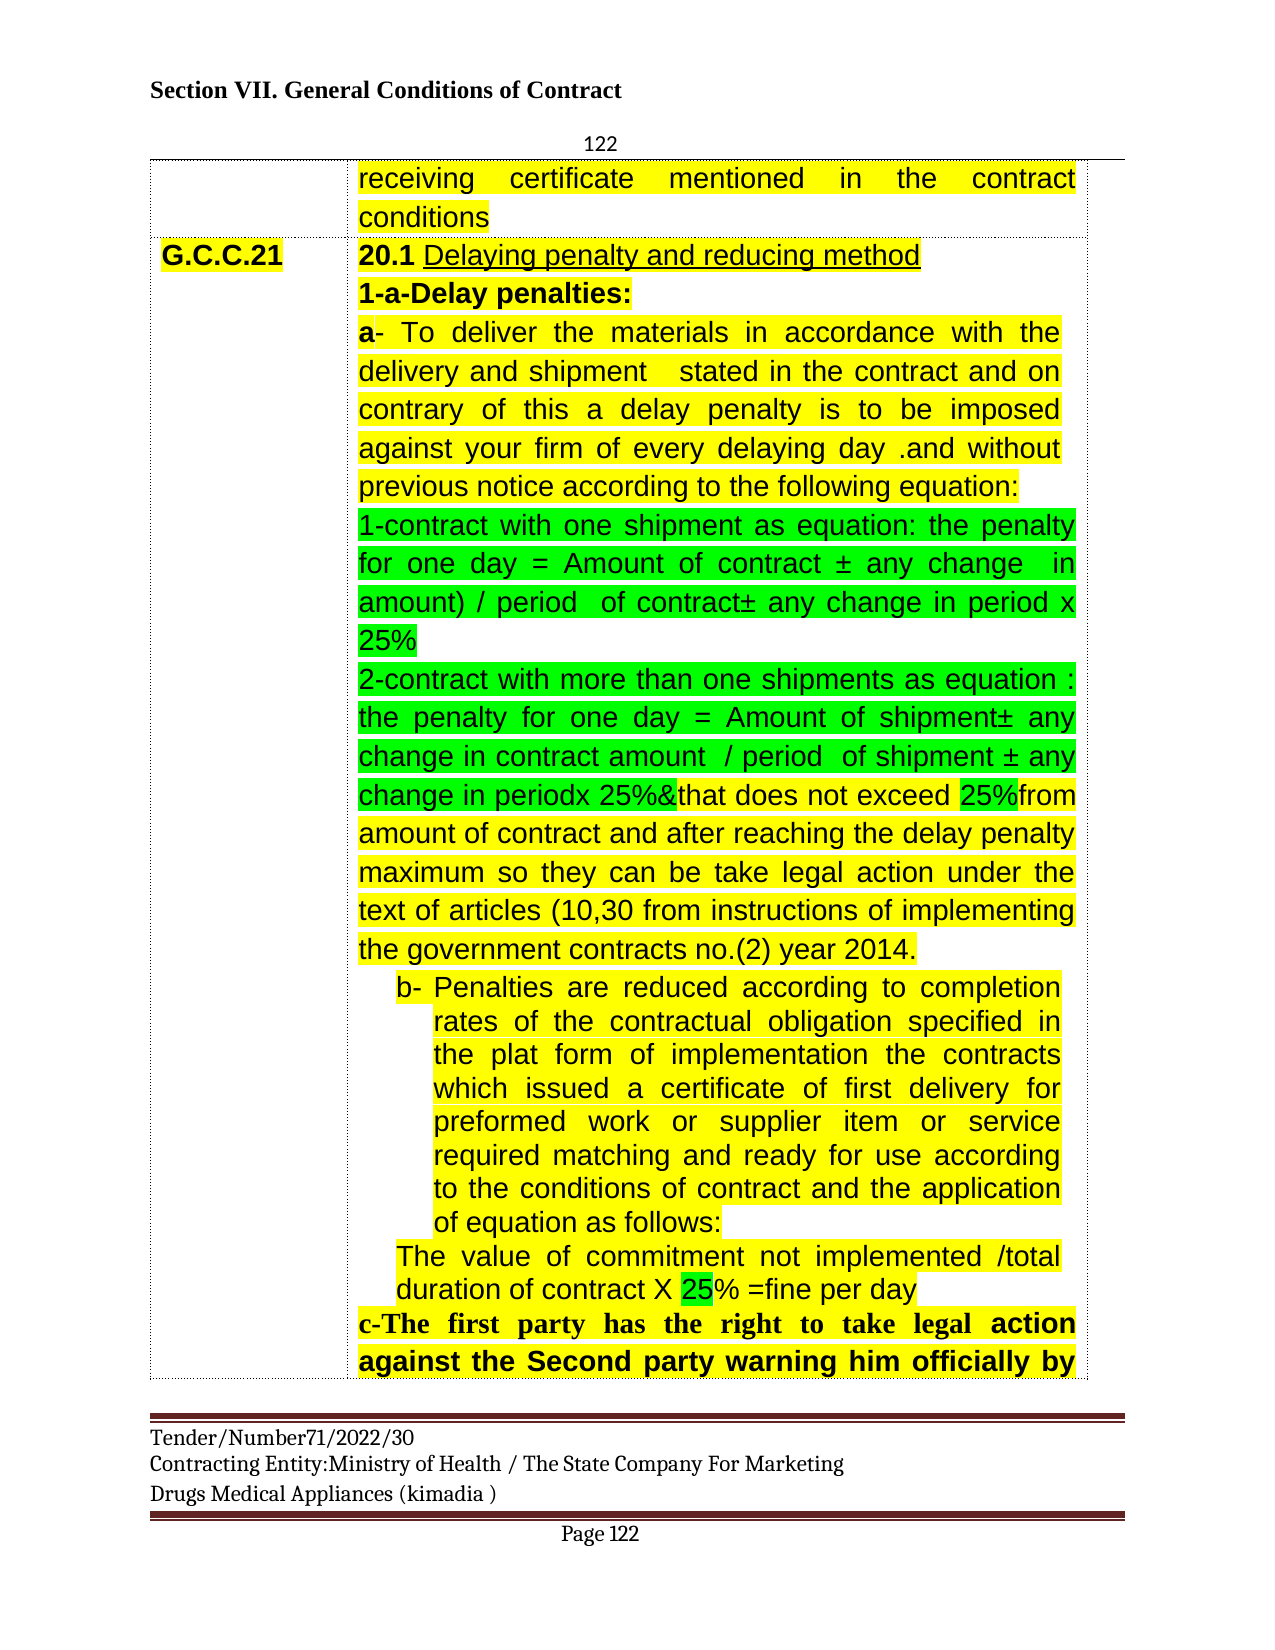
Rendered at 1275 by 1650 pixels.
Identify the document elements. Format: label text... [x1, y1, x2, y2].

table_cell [347, 160, 1088, 237]
table_cell G.C.C.21 [150, 237, 347, 1378]
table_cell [347, 237, 1088, 1378]
table_cell G.C.C.19 [150, 160, 347, 237]
